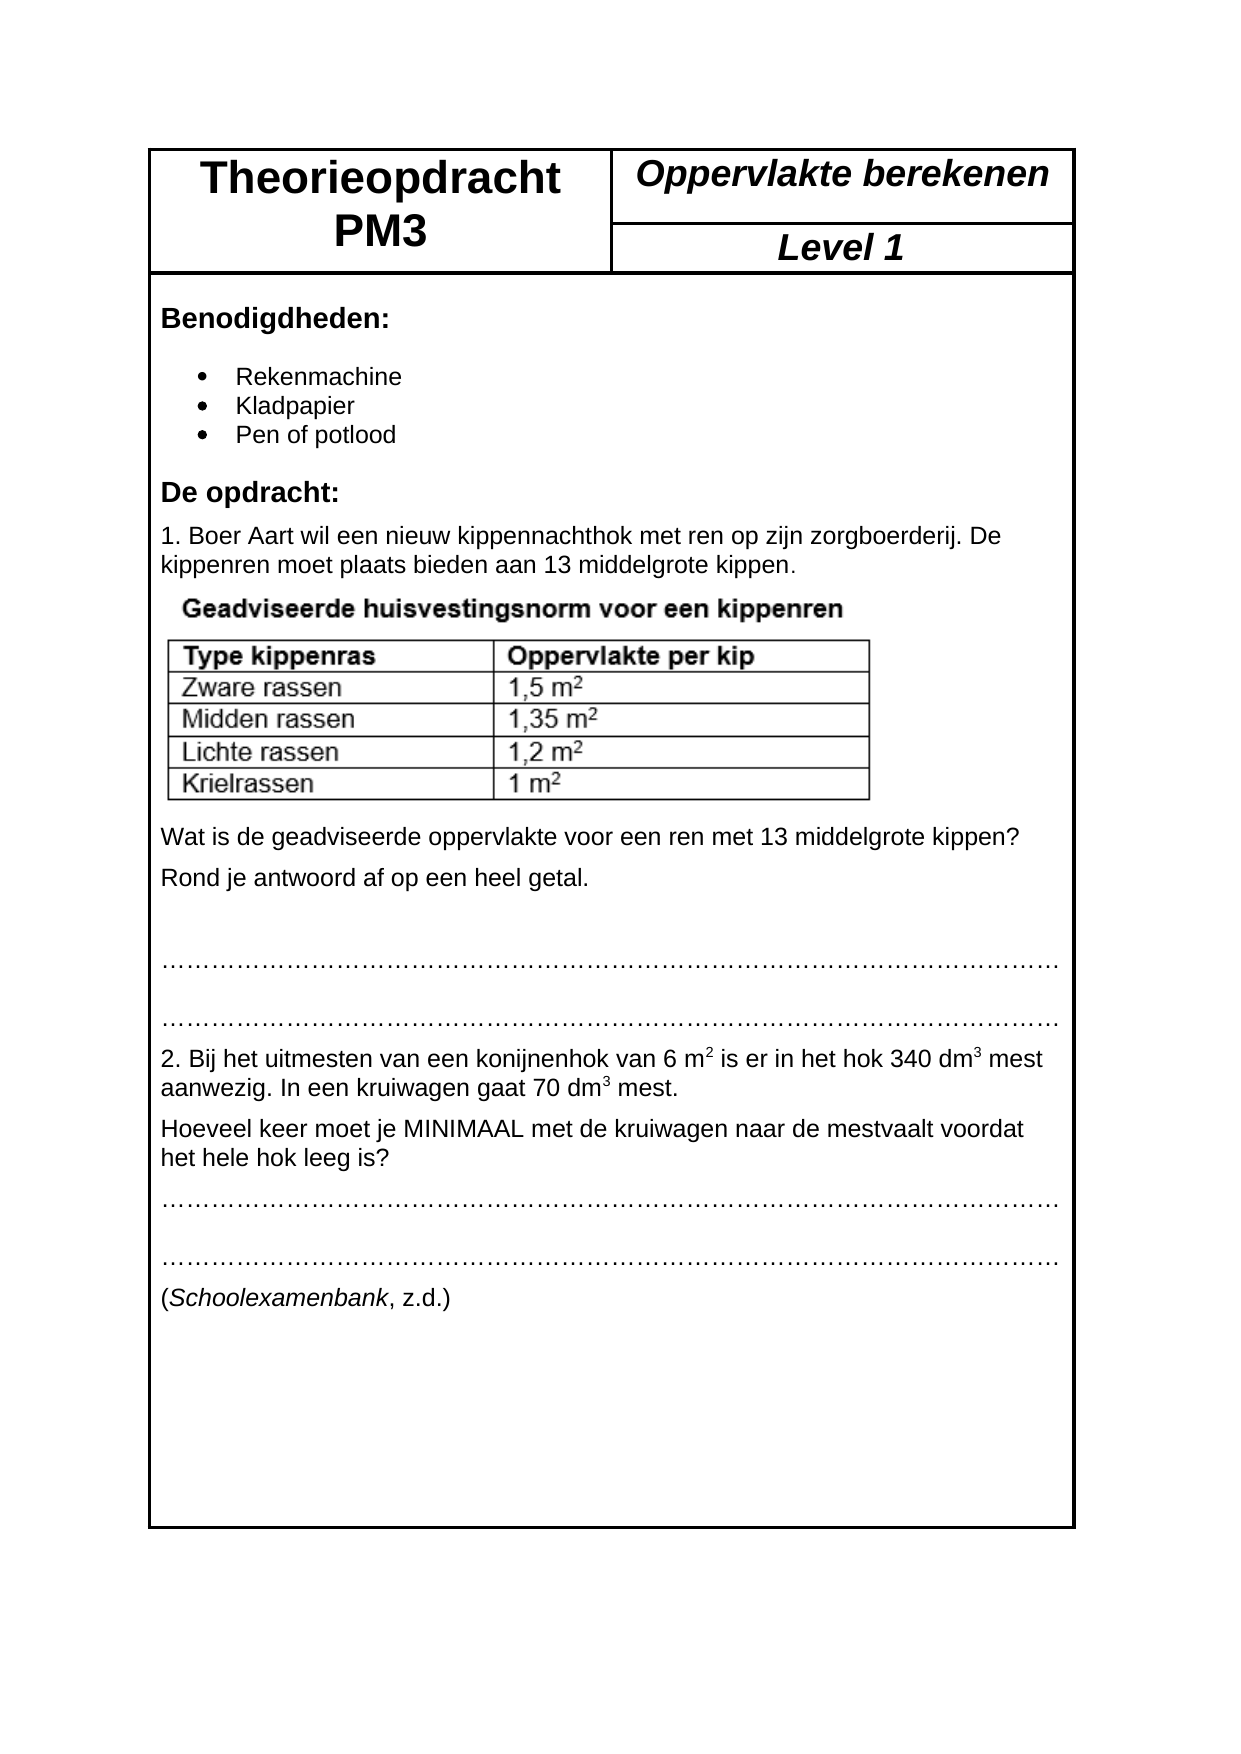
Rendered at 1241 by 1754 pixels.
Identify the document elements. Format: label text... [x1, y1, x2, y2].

table_header Theorieopdracht PM3 [151, 151, 610, 271]
table_cell Benodigdheden: Rekenmachine Kladpapier Pen of potlood De opdracht: 1. Boer Aart wil een nieuw kippennachthok met ren op zijn zorgboerderij. De kippenren moet plaats bieden aan 13 middelgrote kippen. Wat is de geadviseerde oppervlakte voor een ren met 13 middelgrote kippen? Rond je antwoord af op een heel getal. ……………………………………………………………………………………………… ……………………………………………………………………………………………… 2. Bij het uitmesten van een konijnenhok van 6 m2 is er in het hok 340 dm3 mest aanwezig. In een kruiwagen gaat 70 dm3 mest. Hoeveel keer moet je MINIMAAL met de kruiwagen naar de mestvaalt voordat het hele hok leeg is? ……………………………………………………………………………………………… ……………………………………………………………………………………………… (Schoolexamenbank, z.d.) [151, 275, 1072, 1526]
table_header Oppervlakte berekenen [613, 151, 1072, 222]
table_cell Level 1 [613, 225, 1072, 271]
picture [160, 591, 886, 810]
